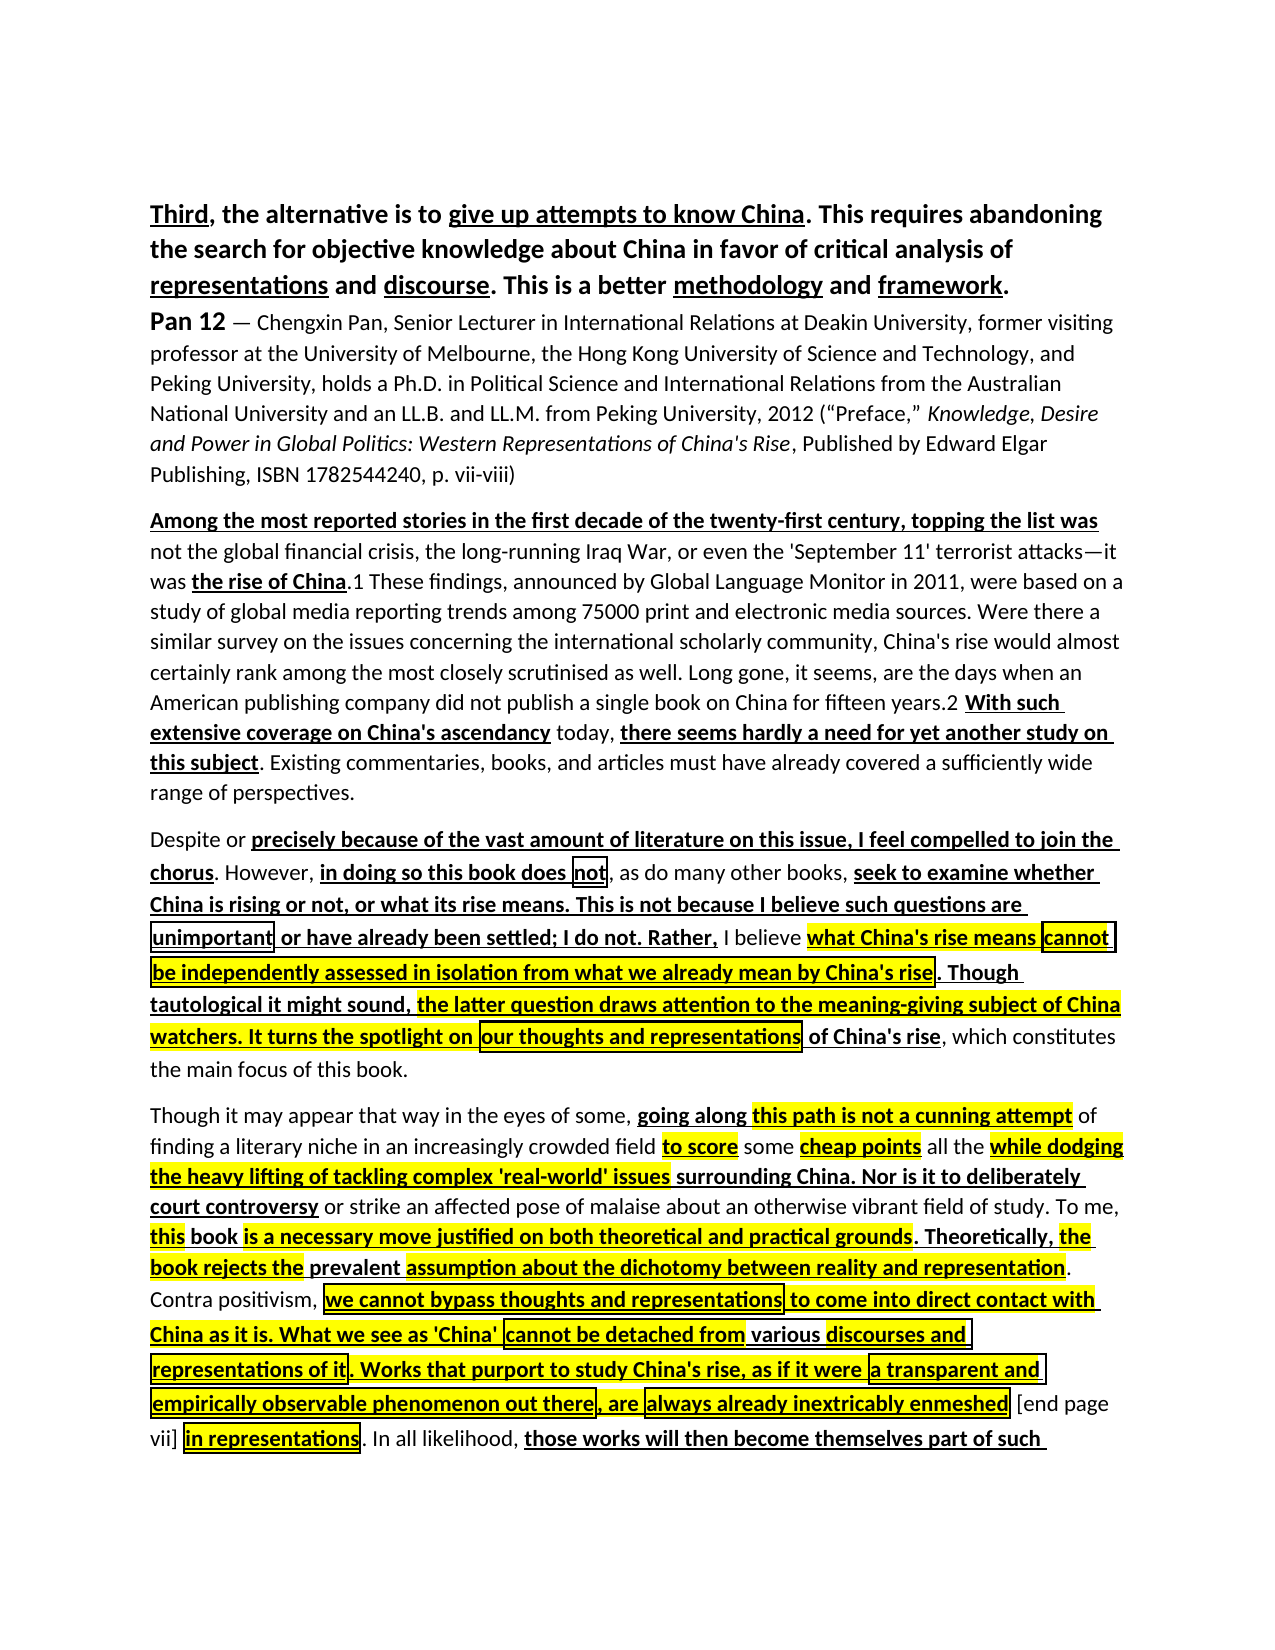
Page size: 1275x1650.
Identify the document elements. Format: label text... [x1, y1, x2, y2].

subtitle Third, the alternative is to give up attempts to know China. This requires abandoning the search for objective knowledge about China in favor of critical analysis of representations and discourse. This is a better methodology and framework. [150, 197, 1125, 301]
text Despite or precisely because of the vast amount of literature on this issue, I feel compelled to join the chorus. However, in doing so this book does not, as do many other books, seek to examine whether China is rising or not, or what its rise means. This is not because I believe such questions are unimportant or have already been settled; I do not. Rather, I believe what China's rise means cannot be independently assessed in isolation from what we already mean by China's rise. Though tautological it might sound, the latter question draws attention to the meaning-giving subject of China watchers. It turns the spotlight on our thoughts and representations of China's rise, which constitutes the main focus of this book. [150, 825, 1125, 1083]
text Among the most reported stories in the first decade of the twenty-first century, topping the list was not the global financial crisis, the long-running Iraq War, or even the 'September 11' terrorist attacks—it was the rise of China.1 These findings, announced by Global Language Monitor in 2011, were based on a study of global media reporting trends among 75000 print and electronic media sources. Were there a similar survey on the issues concerning the international scholarly community, China's rise would almost certainly rank among the most closely scrutinised as well. Long gone, it seems, are the days when an American publishing company did not publish a single book on China for fifteen years.2 With such extensive coverage on China's ascendancy today, there seems hardly a need for yet another study on this subject. Existing commentaries, books, and articles must have already covered a sufficiently wide range of perspectives. [150, 507, 1125, 807]
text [150, 1102, 1125, 1454]
text Pan 12 — Chengxin Pan, Senior Lecturer in International Relations at Deakin University, former visiting professor at the University of Melbourne, the Hong Kong University of Science and Technology, and Peking University, holds a Ph.D. in Political Science and International Relations from the Australian National University and an LL.B. and LL.M. from Peking University, 2012 (“Preface,” Knowledge, Desire and Power in Global Politics: Western Representations of China's Rise, Published by Edward Elgar Publishing, ISBN 1782544240, p. vii-viii) [150, 304, 1125, 488]
